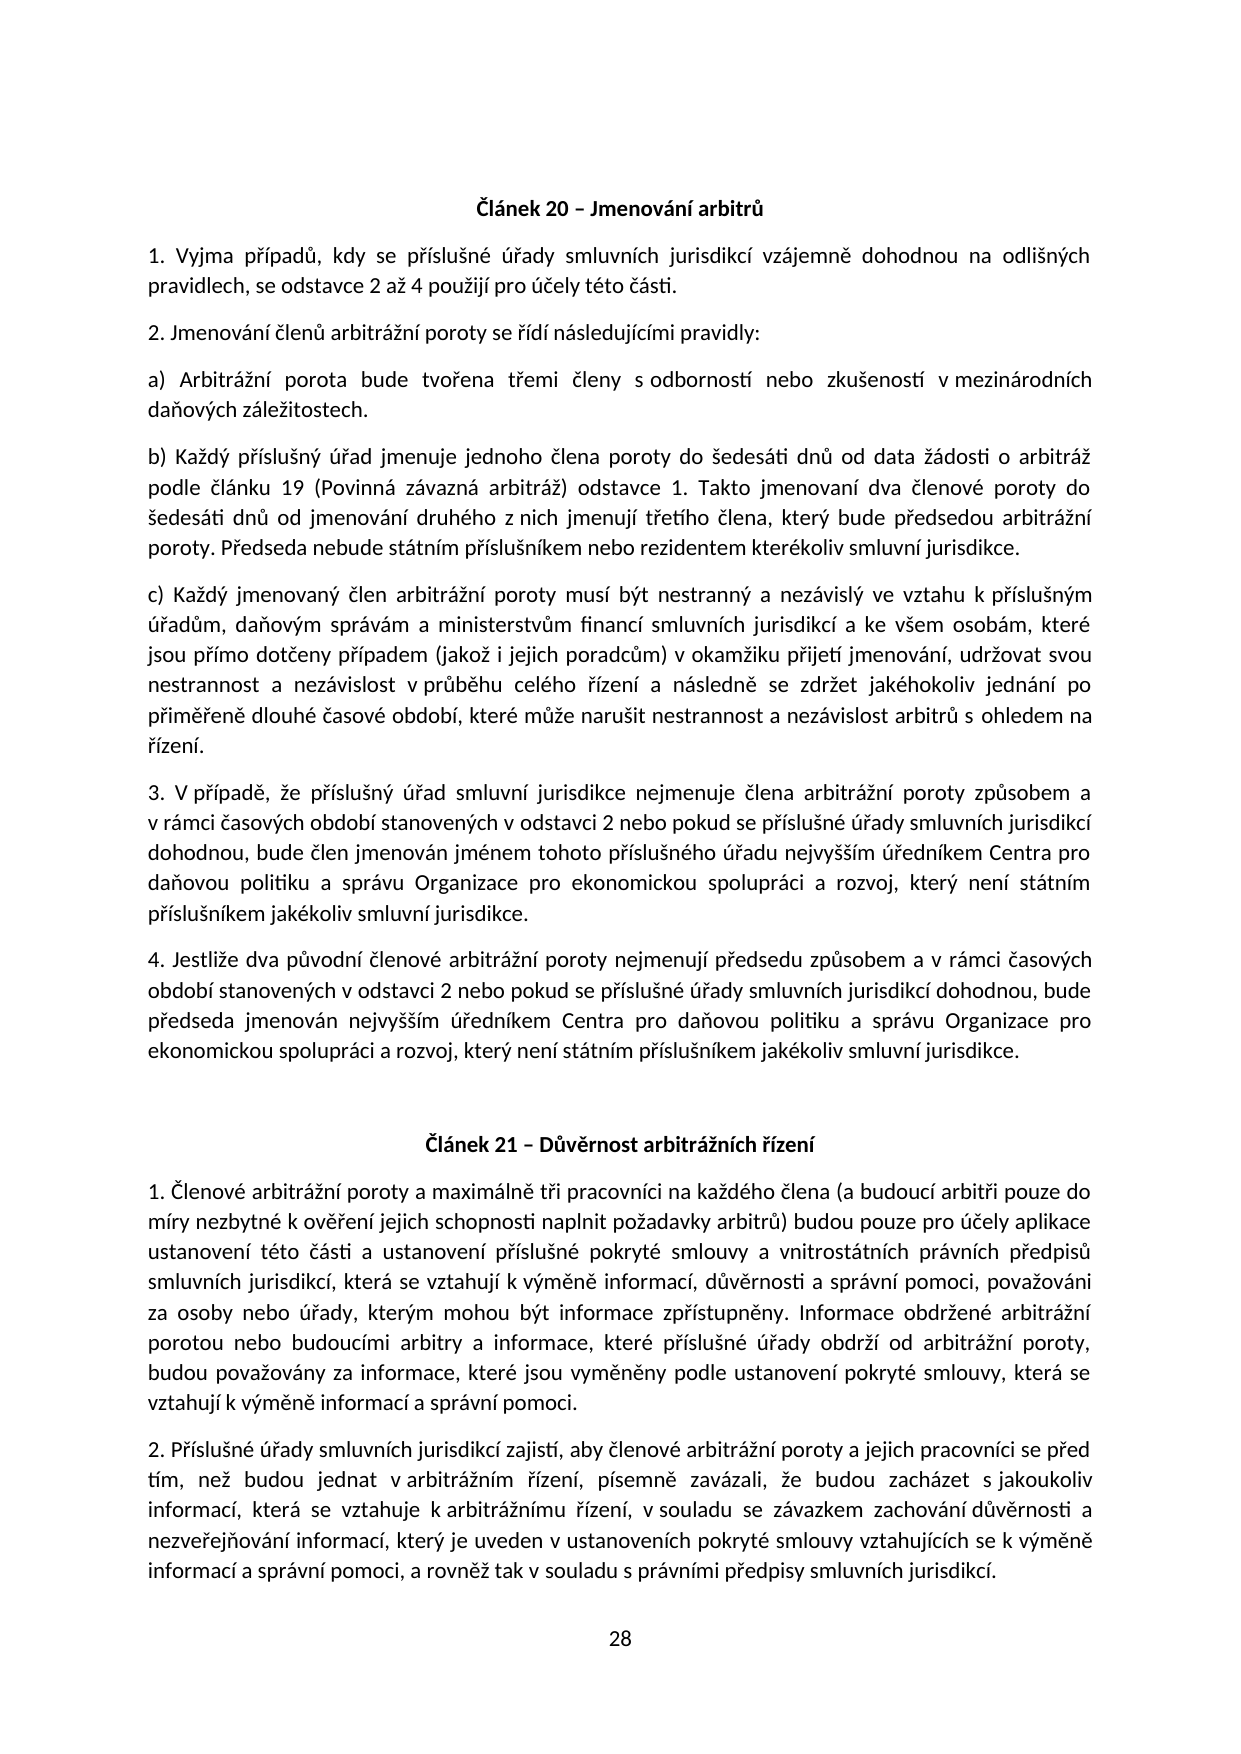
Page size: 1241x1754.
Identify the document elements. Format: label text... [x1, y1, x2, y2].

text b) Každý příslušný úřad jmenuje jednoho člena poroty do šedesáti dnů od data žádosti o arbitráž podle článku 19 (Povinná závazná arbitráž) odstavce 1. Takto jmenovaní dva členové poroty do šedesáti dnů od jmenování druhého z nich jmenují třetího člena, který bude předsedou arbitrážní poroty. Předseda nebude státním příslušníkem nebo rezidentem kterékoliv smluvní jurisdikce. [148, 442, 1093, 561]
text Článek 20 – Jmenování arbitrů [148, 194, 1093, 222]
text c) Každý jmenovaný člen arbitrážní poroty musí být nestranný a nezávislý ve vztahu k příslušným úřadům, daňovým správám a ministerstvům financí smluvních jurisdikcí a ke všem osobám, které jsou přímo dotčeny případem (jakož i jejich poradcům) v okamžiku přijetí jmenování, udržovat svou nestrannost a nezávislost v průběhu celého řízení a následně se zdržet jakéhokoliv jednání po přiměřeně dlouhé časové období, které může narušit nestrannost a nezávislost arbitrů s ohledem na řízení. [148, 580, 1093, 759]
text 3. V případě, že příslušný úřad smluvní jurisdikce nejmenuje člena arbitrážní poroty způsobem a v rámci časových období stanovených v odstavci 2 nebo pokud se příslušné úřady smluvních jurisdikcí dohodnou, bude člen jmenován jménem tohoto příslušného úřadu nejvyšším úředníkem Centra pro daňovou politiku a správu Organizace pro ekonomickou spolupráci a rozvoj, který není státním příslušníkem jakékoliv smluvní jurisdikce. [148, 778, 1093, 927]
text 2. Jmenování členů arbitrážní poroty se řídí následujícími pravidly: [148, 318, 1093, 346]
text Článek 21 – Důvěrnost arbitrážních řízení [148, 1130, 1093, 1158]
text 4. Jestliže dva původní členové arbitrážní poroty nejmenují předsedu způsobem a v rámci časových období stanovených v odstavci 2 nebo pokud se příslušné úřady smluvních jurisdikcí dohodnou, bude předseda jmenován nejvyšším úředníkem Centra pro daňovou politiku a správu Organizace pro ekonomickou spolupráci a rozvoj, který není státním příslušníkem jakékoliv smluvní jurisdikce. [148, 946, 1093, 1064]
text 1. Členové arbitrážní poroty a maximálně tři pracovníci na každého člena (a budoucí arbitři pouze do míry nezbytné k ověření jejich schopnosti naplnit požadavky arbitrů) budou pouze pro účely aplikace ustanovení této části a ustanovení příslušné pokryté smlouvy a vnitrostátních právních předpisů smluvních jurisdikcí, která se vztahují k výměně informací, důvěrnosti a správní pomoci, považováni za osoby nebo úřady, kterým mohou být informace zpřístupněny. Informace obdržené arbitrážní porotou nebo budoucími arbitry a informace, které příslušné úřady obdrží od arbitrážní poroty, budou považovány za informace, které jsou vyměněny podle ustanovení pokryté smlouvy, která se vztahují k výměně informací a správní pomoci. [148, 1177, 1093, 1416]
text 2. Příslušné úřady smluvních jurisdikcí zajistí, aby členové arbitrážní poroty a jejich pracovníci se před tím, než budou jednat v arbitrážním řízení, písemně zavázali, že budou zacházet s jakoukoliv informací, která se vztahuje k arbitrážnímu řízení, v souladu se závazkem zachování důvěrnosti a nezveřejňování informací, který je uveden v ustanoveních pokryté smlouvy vztahujících se k výměně informací a správní pomoci, a rovněž tak v souladu s právními předpisy smluvních jurisdikcí. [148, 1435, 1093, 1584]
text 1. Vyjma případů, kdy se příslušné úřady smluvních jurisdikcí vzájemně dohodnou na odlišných pravidlech, se odstavce 2 až 4 použijí pro účely této části. [148, 241, 1093, 299]
text a) Arbitrážní porota bude tvořena třemi členy s odborností nebo zkušeností v mezinárodních daňových záležitostech. [148, 365, 1093, 423]
